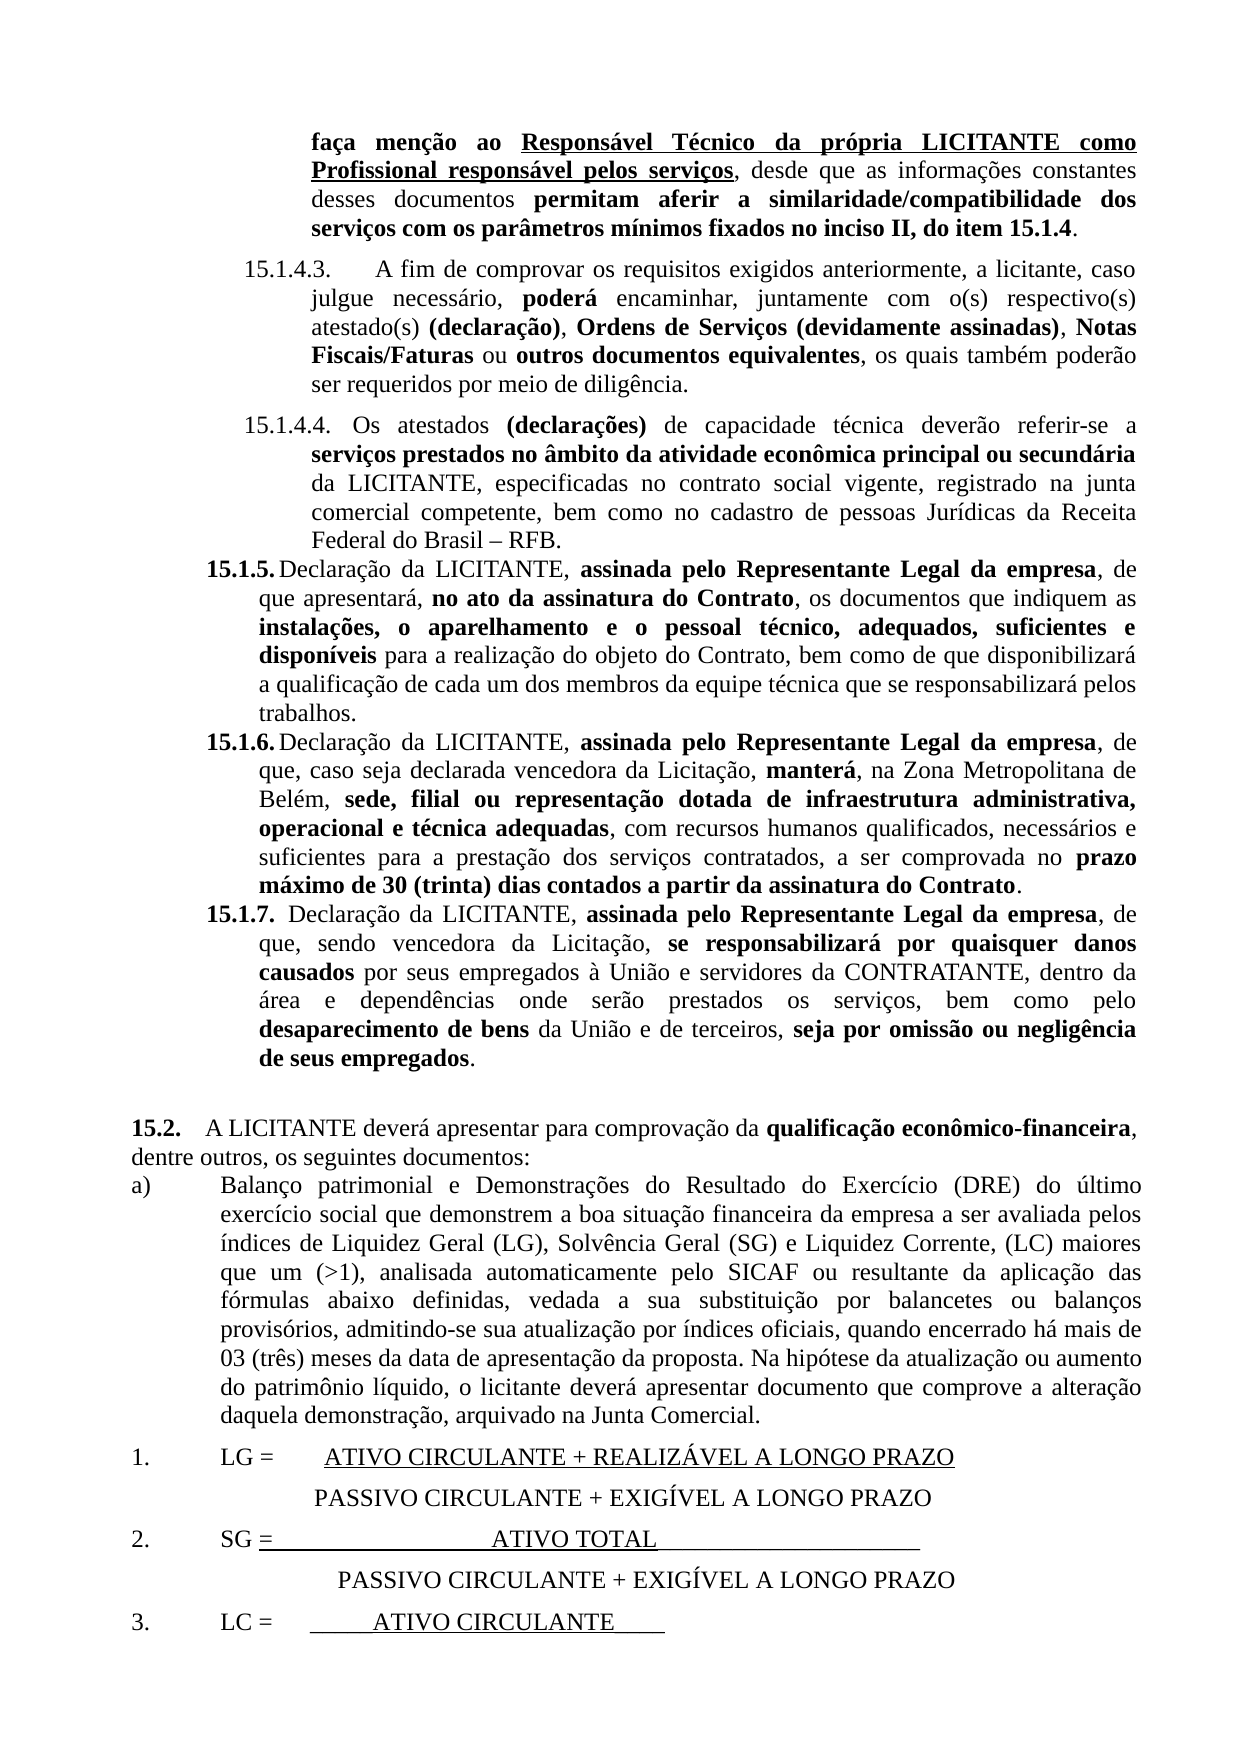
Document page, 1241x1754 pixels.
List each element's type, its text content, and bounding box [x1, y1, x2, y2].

text 2. SG = ATIVO TOTAL_____________________ [131, 1524, 1143, 1553]
text 3. LC = _____ATIVO CIRCULANTE____ [131, 1607, 1143, 1635]
text PASSIVO CIRCULANTE + EXIGÍVEL A LONGO PRAZO [131, 1565, 1143, 1594]
text a) Balanço patrimonial e Demonstrações do Resultado do Exercício (DRE) do último exercício social que demonstrem a boa situação financeira da empresa a ser avaliada pelos índices de Liquidez Geral (LG), Solvência Geral (SG) e Liquidez Corrente, (LC) maiores que um (>1), analisada automaticamente pelo SICAF ou resultante da aplicação das fórmulas abaixo definidas, vedada a sua substituição por balancetes ou balanços provisórios, admitindo-se sua atualização por índices oficiais, quando encerrado há mais de 03 (três) meses da data de apresentação da proposta. Na hipótese da atualização ou aumento do patrimônio líquido, o licitante deverá apresentar documento que comprove a alteração daquela demonstração, arquivado na Junta Comercial. [131, 1170, 1143, 1429]
list Os atestados (declarações) de capacidade técnica deverão referir-se a serviços prestados no âmbito da atividade econômica principal ou secundária da LICITANTE, especificadas no contrato social vigente, registrado na junta comercial competente, bem como no cadastro de pessoas Jurídicas da Receita Federal do Brasil – RFB. [244, 410, 1137, 554]
text 1. LG = ATIVO CIRCULANTE + REALIZÁVEL A LONGO PRAZO [131, 1442, 1143, 1470]
text PASSIVO CIRCULANTE + EXIGÍVEL A LONGO PRAZO [131, 1483, 1143, 1512]
list A fim de comprovar os requisitos exigidos anteriormente, a licitante, caso julgue necessário, poderá encaminhar, juntamente com o(s) respectivo(s) atestado(s) (declaração), Ordens de Serviços (devidamente assinadas), Notas Fiscais/Faturas ou outros documentos equivalentes, os quais também poderão ser requeridos por meio de diligência. [244, 254, 1137, 398]
list Declaração da LICITANTE, assinada pelo Representante Legal da empresa, de que, caso seja declarada vencedora da Licitação, manterá, na Zona Metropolitana de Belém, sede, filial ou representação dotada de infraestrutura administrativa, operacional e técnica adequadas, com recursos humanos qualificados, necessários e suficientes para a prestação dos serviços contratados, a ser comprovada no prazo máximo de 30 (trinta) dias contados a partir da assinatura do Contrato. [206, 727, 1137, 899]
list Declaração da LICITANTE, assinada pelo Representante Legal da empresa, de que, sendo vencedora da Licitação, se responsabilizará por quaisquer danos causados por seus empregados à União e servidores da CONTRATANTE, dentro da área e dependências onde serão prestados os serviços, bem como pelo desaparecimento de bens da União e de terceiros, seja por omissão ou negligência de seus empregados. [206, 899, 1137, 1072]
list Declaração da LICITANTE, assinada pelo Representante Legal da empresa, de que apresentará, no ato da assinatura do Contrato, os documentos que indiquem as instalações, o aparelhamento e o pessoal técnico, adequados, suficientes e disponíveis para a realização do objeto do Contrato, bem como de que disponibilizará a qualificação de cada um dos membros da equipe técnica que se responsabilizará pelos trabalhos. [206, 554, 1137, 727]
list A LICITANTE deverá apresentar para comprovação da qualificação econômico-financeira, dentre outros, os seguintes documentos: [131, 1113, 1137, 1170]
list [244, 127, 1137, 242]
